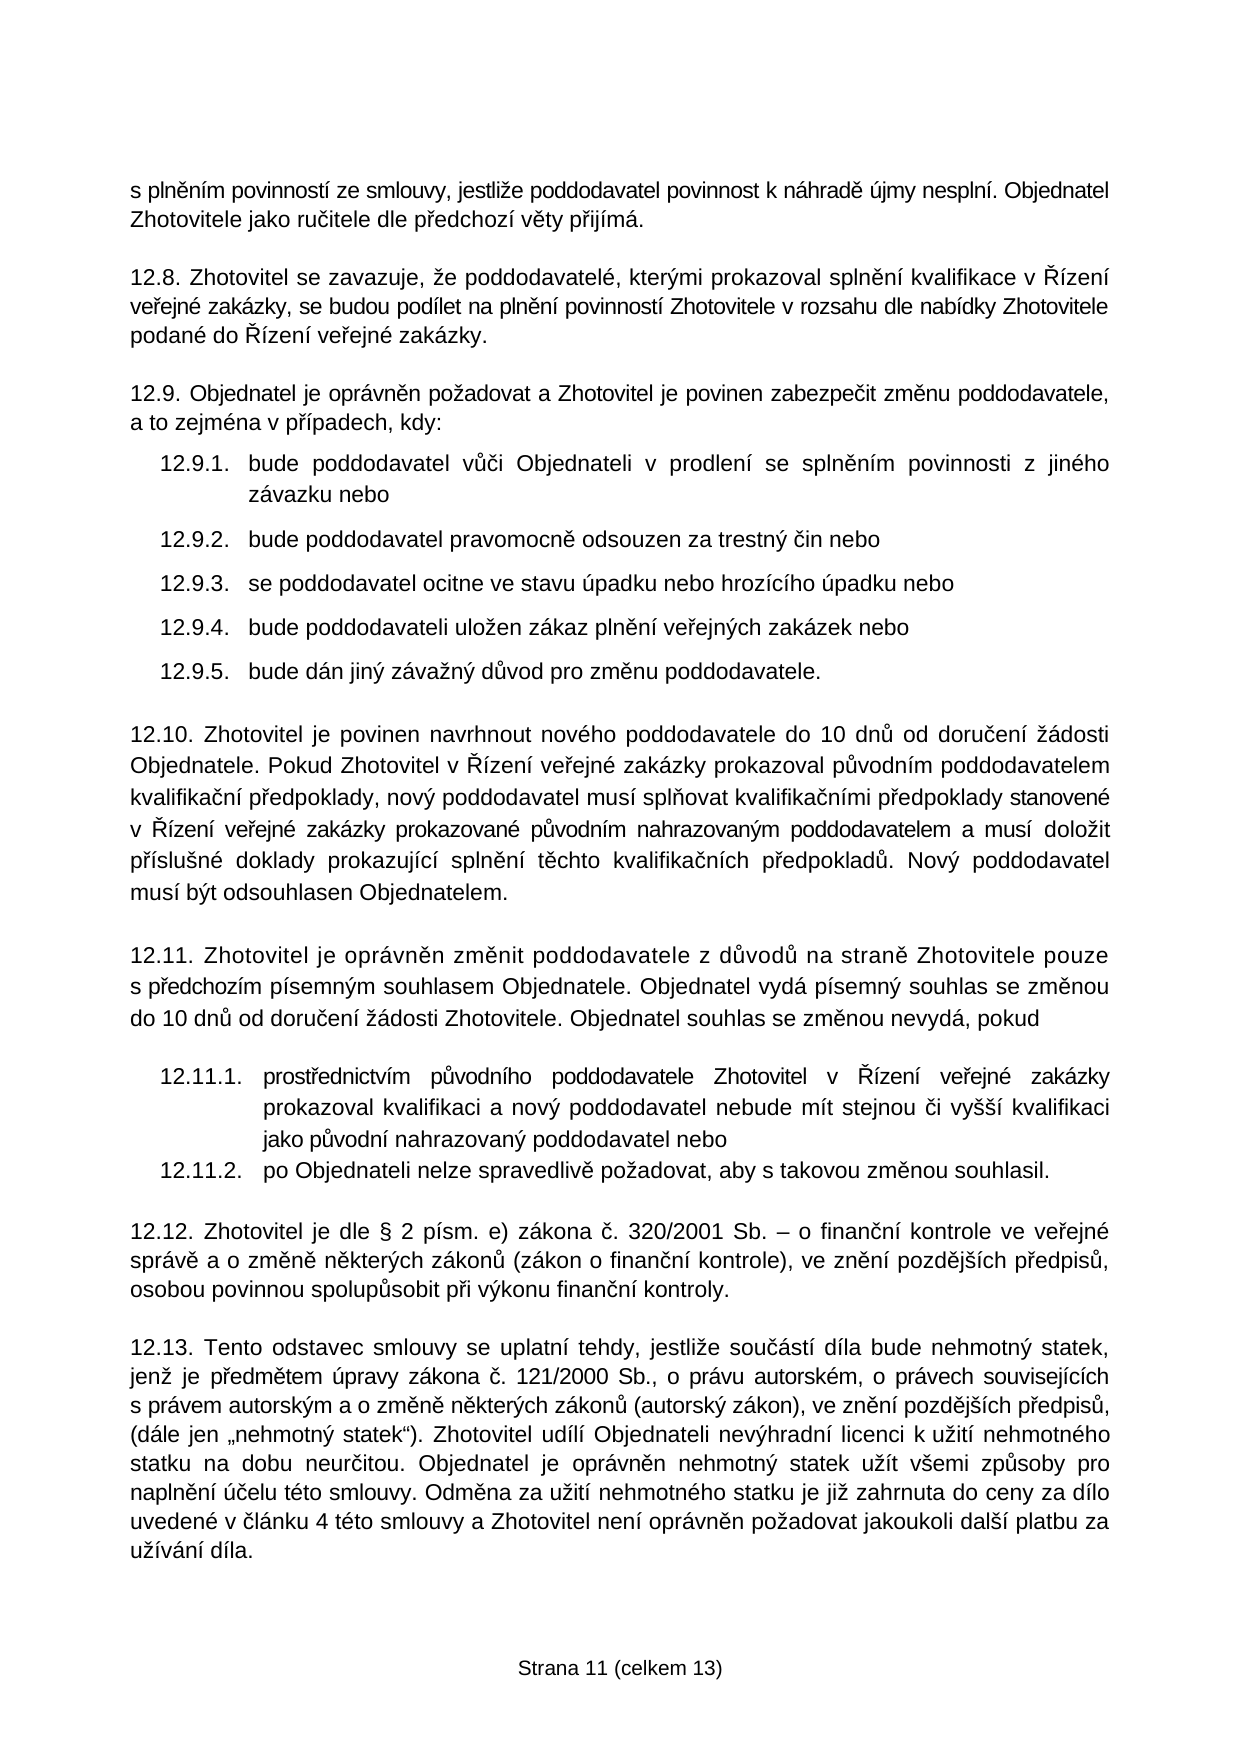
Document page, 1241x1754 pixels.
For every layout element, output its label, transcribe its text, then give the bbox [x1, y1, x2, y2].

list Zhotovitel je dle § 2 písm. e) zákona č. 320/2001 Sb. – o finanční kontrole ve veřejné správě a o změně některých zákonů (zákon o finanční kontrole), ve znění pozdějších předpisů, osobou povinnou spolupůsobit při výkonu finanční kontroly. [130, 1218, 1110, 1302]
text 12.9.5. bude dán jiný závažný důvod pro změnu poddodavatele. [159, 658, 1110, 684]
text 12.9.2. bude poddodavatel pravomocně odsouzen za trestný čin nebo [159, 526, 1110, 552]
list Zhotovitel je povinen navrhnout nového poddodavatele do 10 dnů od doručení žádosti Objednatele. Pokud Zhotovitel v Řízení veřejné zakázky prokazoval původním poddodavatelem kvalifikační předpoklady, nový poddodavatel musí splňovat kvalifikačními předpoklady stanovené v Řízení veřejné zakázky prokazované původním nahrazovaným poddodavatelem a musí doložit příslušné doklady prokazující splnění těchto kvalifikačních předpokladů. Nový poddodavatel musí být odsouhlasen Objednatelem. [130, 721, 1110, 905]
list Objednatel je oprávněn požadovat a Zhotovitel je povinen zabezpečit změnu poddodavatele, a to zejména v případech, kdy: [130, 379, 1110, 435]
text 12.9.4. bude poddodavateli uložen zákaz plnění veřejných zakázek nebo [159, 614, 1110, 640]
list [130, 177, 1110, 232]
text 12.9.3. se poddodavatel ocitne ve stavu úpadku nebo hrozícího úpadku nebo [159, 569, 1110, 596]
text 12.11.1. prostřednictvím původního poddodavatele Zhotovitel v Řízení veřejné zakázky prokazoval kvalifikaci a nový poddodavatel nebude mít stejnou či vyšší kvalifikaci jako původní nahrazovaný poddodavatel nebo [159, 1063, 1110, 1152]
list Zhotovitel je oprávněn změnit poddodavatele z důvodů na straně Zhotovitele pouze s předchozím písemným souhlasem Objednatele. Objednatel vydá písemný souhlas se změnou do 10 dnů od doručení žádosti Zhotovitele. Objednatel souhlas se změnou nevydá, pokud [130, 942, 1110, 1031]
list Zhotovitel se zavazuje, že poddodavatelé, kterými prokazoval splnění kvalifikace v Řízení veřejné zakázky, se budou podílet na plnění povinností Zhotovitele v rozsahu dle nabídky Zhotovitele podané do Řízení veřejné zakázky. [130, 264, 1110, 348]
text 12.9.1. bude poddodavatel vůči Objednateli v prodlení se splněním povinnosti z jiného závazku nebo [159, 450, 1110, 508]
text 12.11.2. po Objednateli nelze spravedlivě požadovat, aby s takovou změnou souhlasil. [159, 1157, 1110, 1184]
list Tento odstavec smlouvy se uplatní tehdy, jestliže součástí díla bude nehmotný statek, jenž je předmětem úpravy zákona č. 121/2000 Sb., o právu autorském, o právech souvisejících s právem autorským a o změně některých zákonů (autorský zákon), ve znění pozdějších předpisů,(dále jen „nehmotný statek“). Zhotovitel udílí Objednateli nevýhradní licenci k užití nehmotného statku na dobu neurčitou. Objednatel je oprávněn nehmotný statek užít všemi způsoby pro naplnění účelu této smlouvy. Odměna za užití nehmotného statku je již zahrnuta do ceny za dílo uvedené v článku 4 této smlouvy a Zhotovitel není oprávněn požadovat jakoukoli další platbu za užívání díla. [130, 1334, 1110, 1563]
